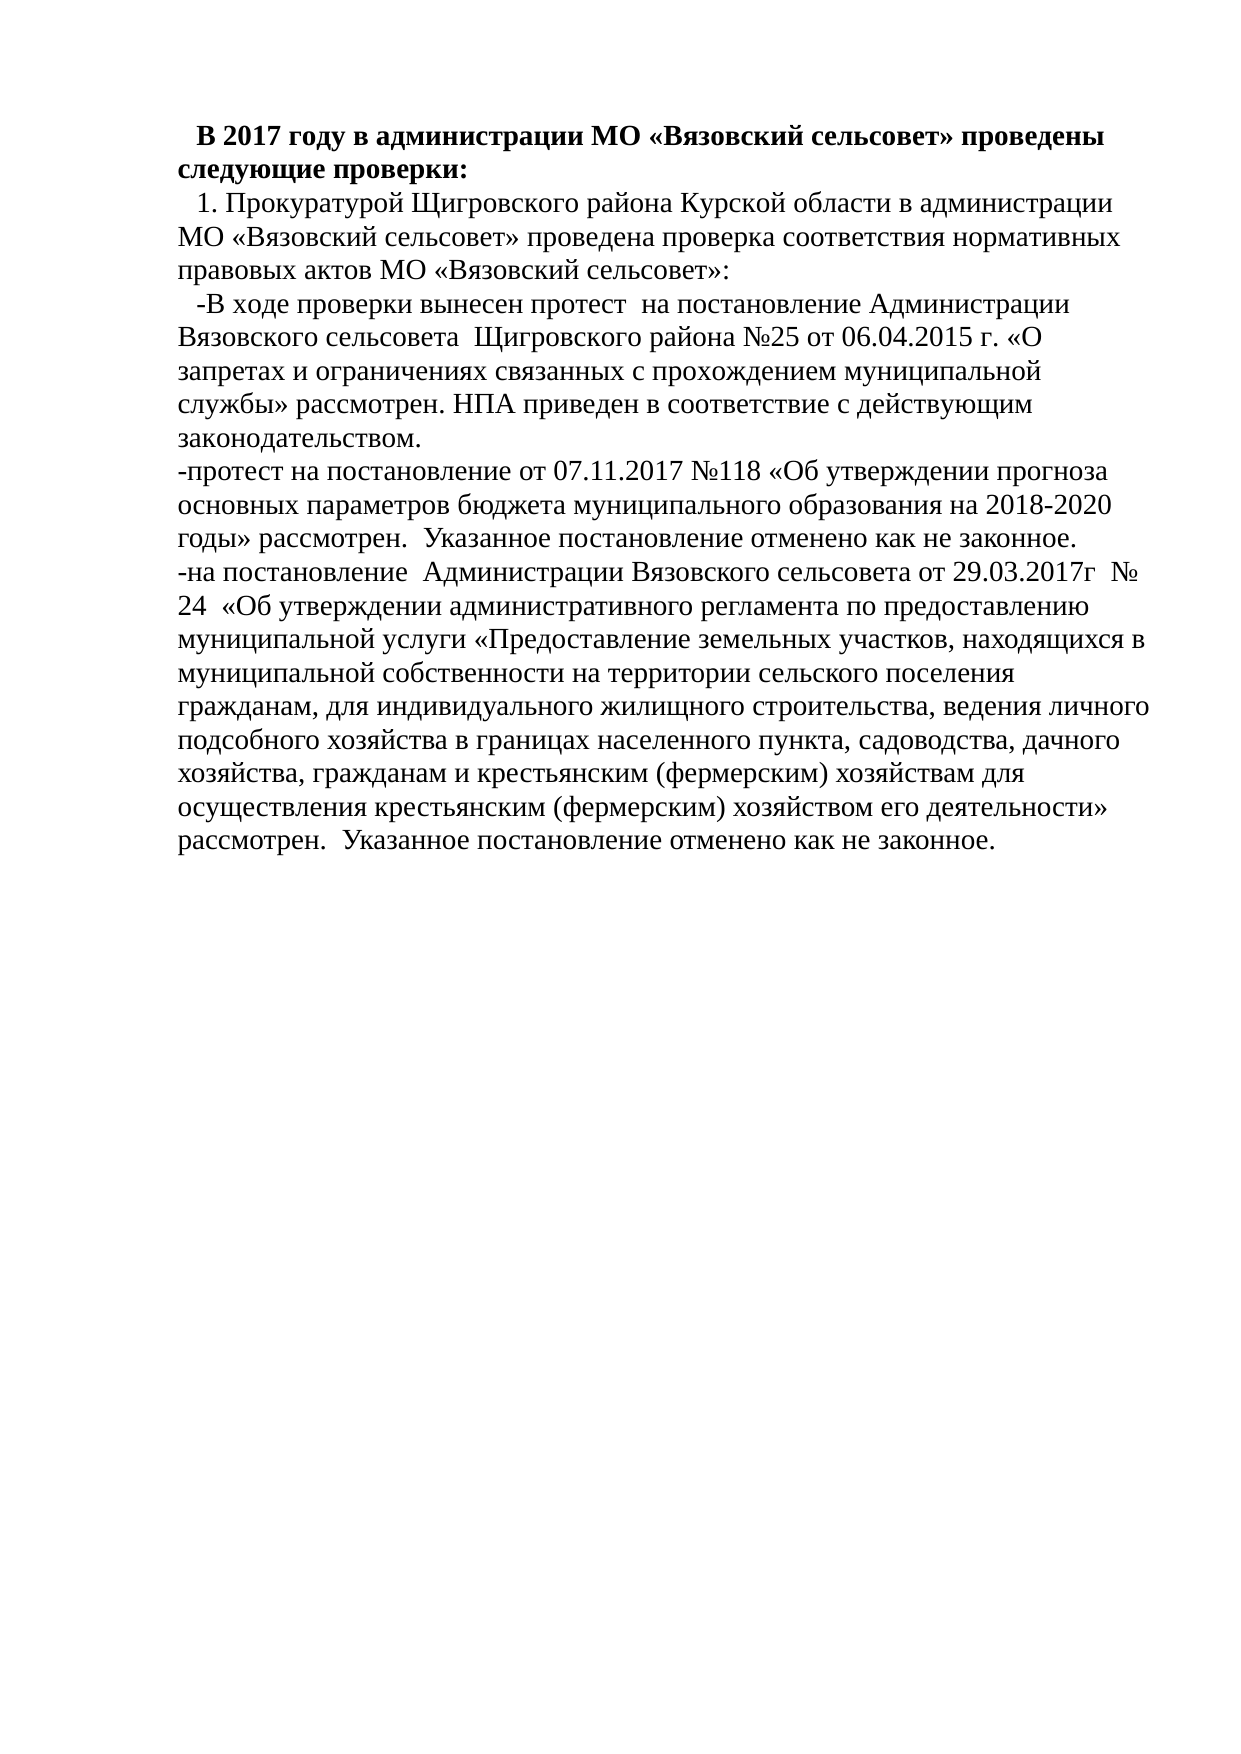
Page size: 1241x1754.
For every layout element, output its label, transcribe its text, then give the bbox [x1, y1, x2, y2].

text -на постановление Администрации Вязовского сельсовета от 29.03.2017г № 24 «Об утверждении административного регламента по предоставлению муниципальной услуги «Предоставление земельных участков, находящихся в муниципальной собственности на территории сельского поселения гражданам, для индивидуального жилищного строительства, ведения личного подсобного хозяйства в границах населенного пункта, садоводства, дачного хозяйства, гражданам и крестьянским (фермерским) хозяйствам для осуществления крестьянским (фермерским) хозяйством его деятельности» рассмотрен. Указанное постановление отменено как не законное. [177, 554, 1152, 856]
text 1. Прокуратурой Щигровского района Курской области в администрации МО «Вязовский сельсовет» проведена проверка соответствия нормативных правовых актов МО «Вязовский сельсовет»: [177, 185, 1152, 286]
text -протест на постановление от 07.11.2017 №118 «Об утверждении прогноза основных параметров бюджета муниципального образования на 2018-2020 годы» рассмотрен. Указанное постановление отменено как не законное. [177, 453, 1152, 554]
text -В ходе проверки вынесен протест на постановление Администрации Вязовского сельсовета Щигровского района №25 от 06.04.2015 г. «О запретах и ограничениях связанных с прохождением муниципальной службы» рассмотрен. НПА приведен в соответствие с действующим законодательством. [177, 286, 1152, 453]
text В 2017 году в администрации МО «Вязовский сельсовет» проведены следующие проверки: [177, 118, 1152, 185]
